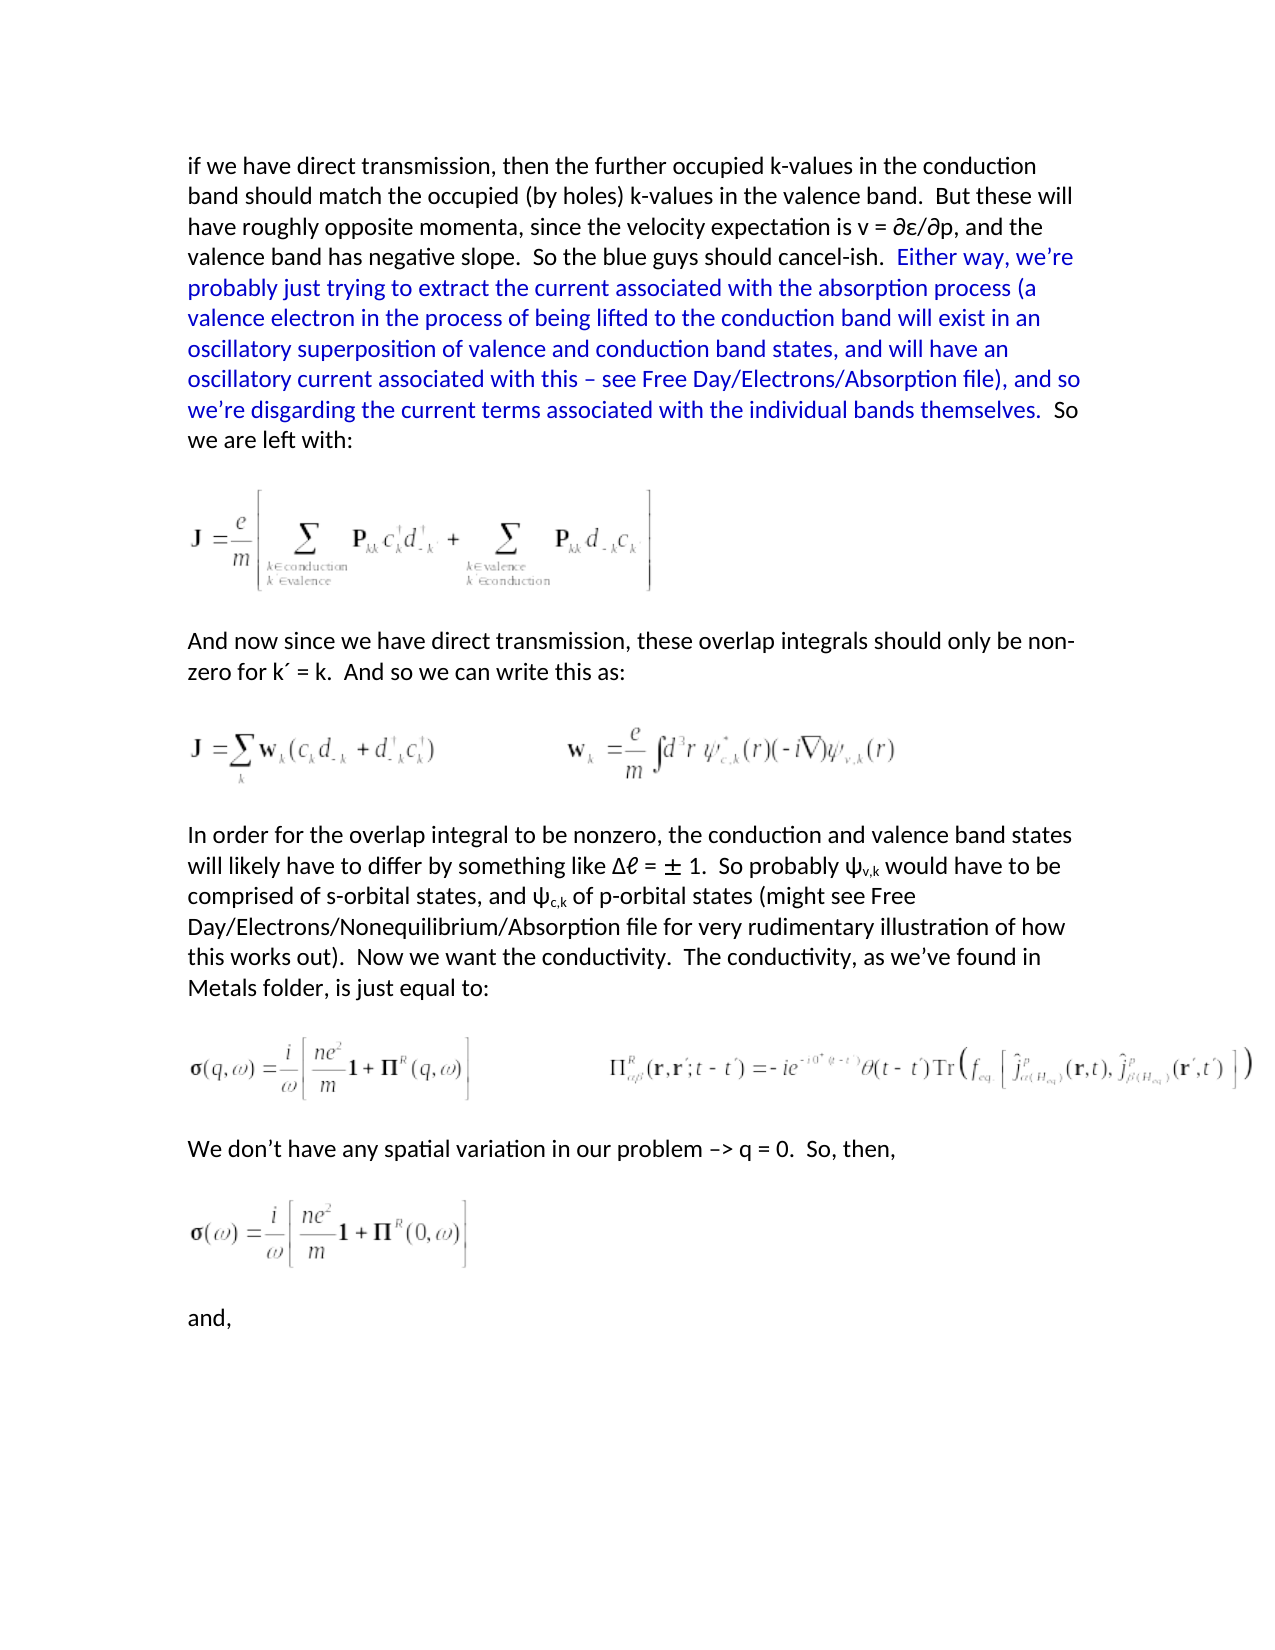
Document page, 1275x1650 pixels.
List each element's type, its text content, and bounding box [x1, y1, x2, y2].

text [187, 150, 1087, 455]
text In order for the overlap integral to be nonzero, the conduction and valence band states will likely have to differ by something like Δℓ = ± 1. So probably ψv,k would have to be comprised of s-orbital states, and ψc,k of p-orbital states (might see Free Day/Electrons/Nonequilibrium/Absorption file for very rudimentary illustration of how this works out). Now we want the conductivity. The conductivity, as we’ve found in Metals folder, is just equal to: [187, 819, 1087, 1003]
text and, [187, 1302, 1087, 1332]
text And now since we have direct transmission, these overlap integrals should only be non-zero for k´ = k. And so we can write this as: [187, 625, 1087, 686]
text We don’t have any spatial variation in our problem –> q = 0. So, then, [187, 1133, 1087, 1164]
